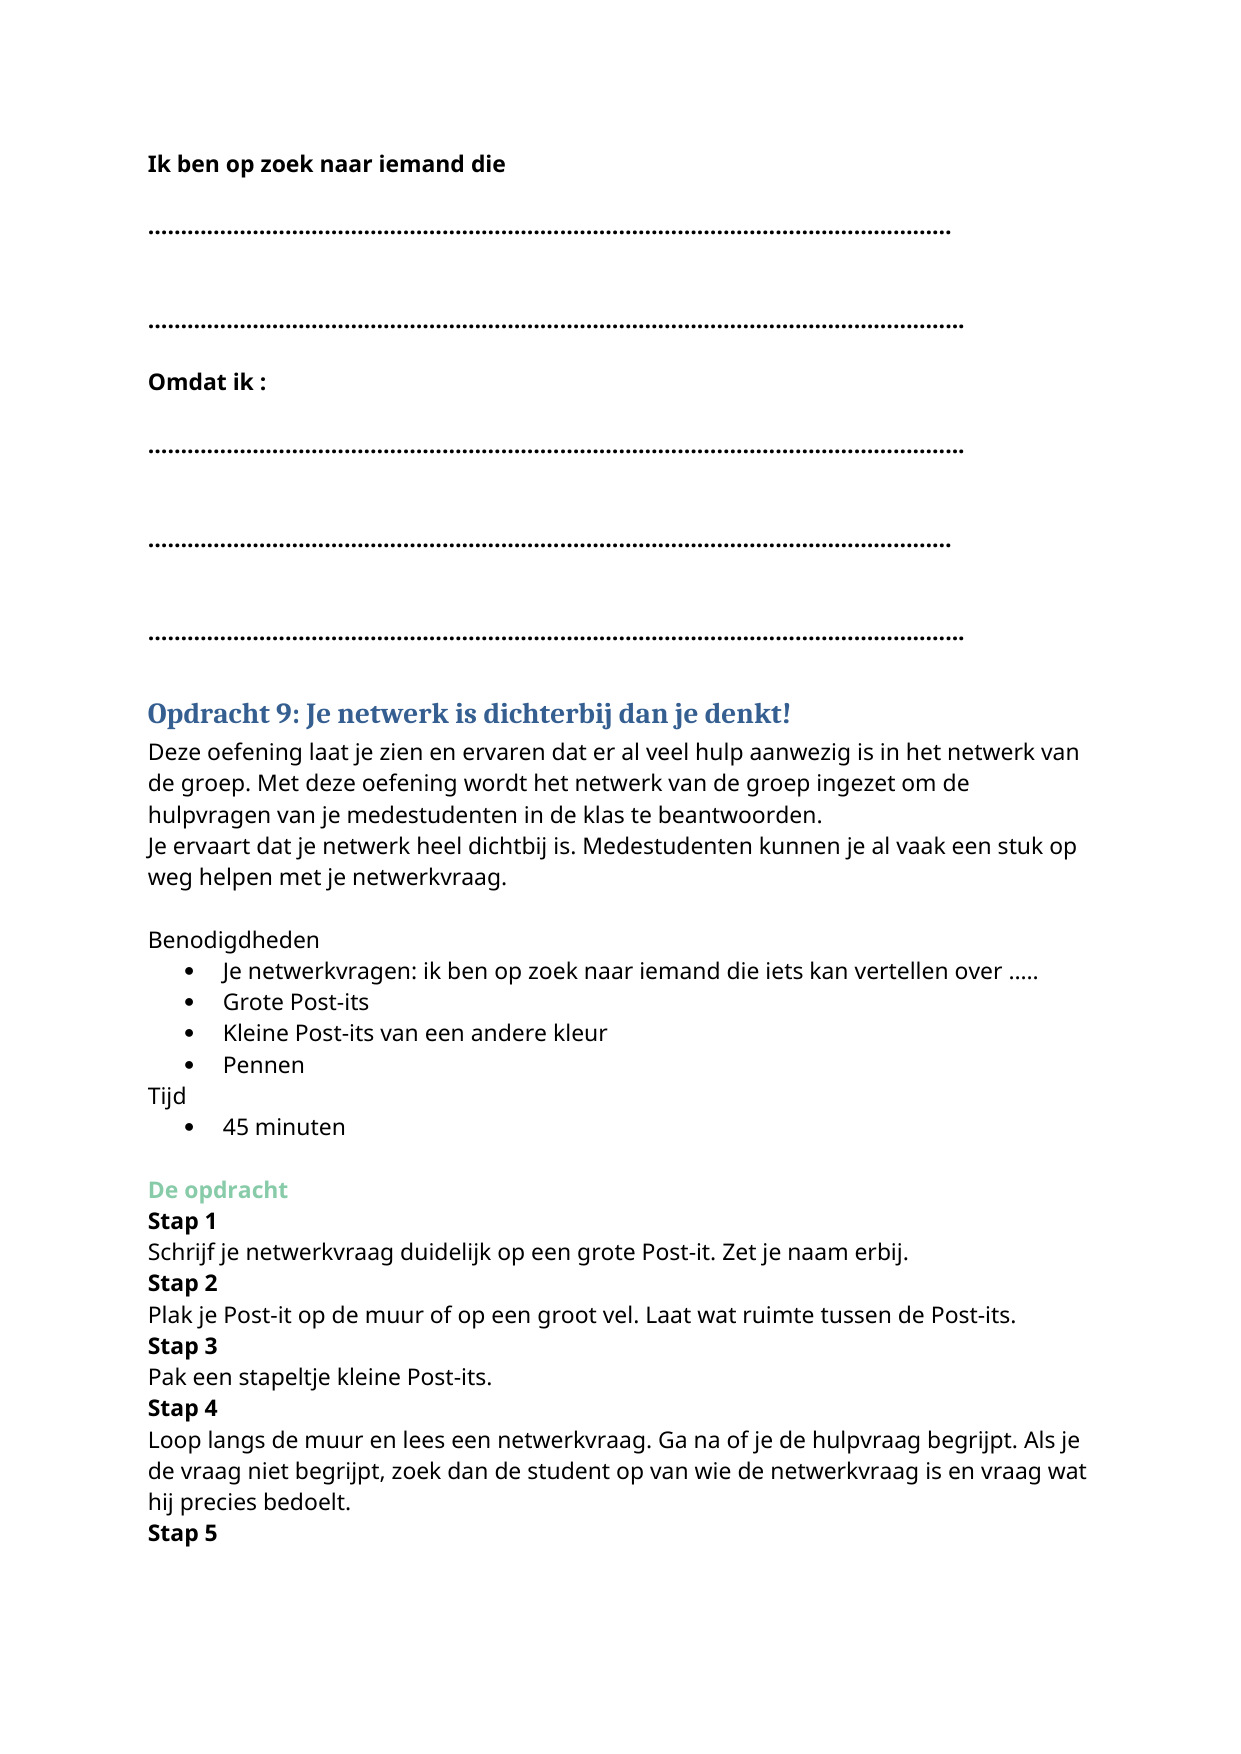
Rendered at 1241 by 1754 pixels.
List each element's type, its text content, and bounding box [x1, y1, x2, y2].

list Grote Post-its [185, 986, 1093, 1017]
text Je ervaart dat je netwerk heel dichtbij is. Medestudenten kunnen je al vaak een stuk op weg helpen met je netwerkvraag. [148, 830, 1093, 892]
list Pennen [185, 1049, 1093, 1080]
subtitle Opdracht 9: Je netwerk is dichterbij dan je denkt! [148, 698, 1093, 731]
text Benodigdheden [148, 924, 1093, 955]
text Stap 2 [148, 1267, 1093, 1299]
text Plak je Post-it op de muur of op een groot vel. Laat wat ruimte tussen de Post-its. [148, 1299, 1093, 1330]
text Pak een stapeltje kleine Post-its. [148, 1361, 1093, 1392]
list Kleine Post-its van een andere kleur [185, 1017, 1093, 1049]
text Stap 4 [148, 1392, 1093, 1424]
text Deze oefening laat je zien en ervaren dat er al veel hulp aanwezig is in het netwerk van de groep. Met deze oefening wordt het netwerk van de groep ingezet om de hulpvragen van je medestudenten in de klas te beantwoorden. [148, 736, 1093, 830]
text Stap 1 [148, 1205, 1093, 1236]
text Stap 3 [148, 1330, 1093, 1361]
text Schrijf je netwerkvraag duidelijk op een grote Post-it. Zet je naam erbij. [148, 1236, 1093, 1267]
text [148, 304, 1093, 335]
text Stap 5 [148, 1517, 1093, 1549]
text De opdracht [148, 1174, 1093, 1205]
list Je netwerkvragen: ik ben op zoek naar iemand die iets kan vertellen over ….. [185, 955, 1093, 986]
text Loop langs de muur en lees een netwerkvraag. Ga na of je de hulpvraag begrijpt. Als je de vraag niet begrijpt, zoek dan de student op van wie de netwerkvraag is en vraag wat hij precies bedoelt. [148, 1424, 1093, 1517]
text Omdat ik : [148, 366, 1093, 398]
text Tijd [148, 1080, 1093, 1111]
text …………………………………………………………………………………………………………… [148, 210, 1093, 241]
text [148, 429, 1093, 460]
text ………………………………………………………………………………………………………........ [148, 616, 1093, 648]
list 45 minuten [185, 1111, 1093, 1142]
text Ik ben op zoek naar iemand die [148, 148, 1093, 179]
text …………………………………………………………………………………………………………… [148, 523, 1093, 554]
